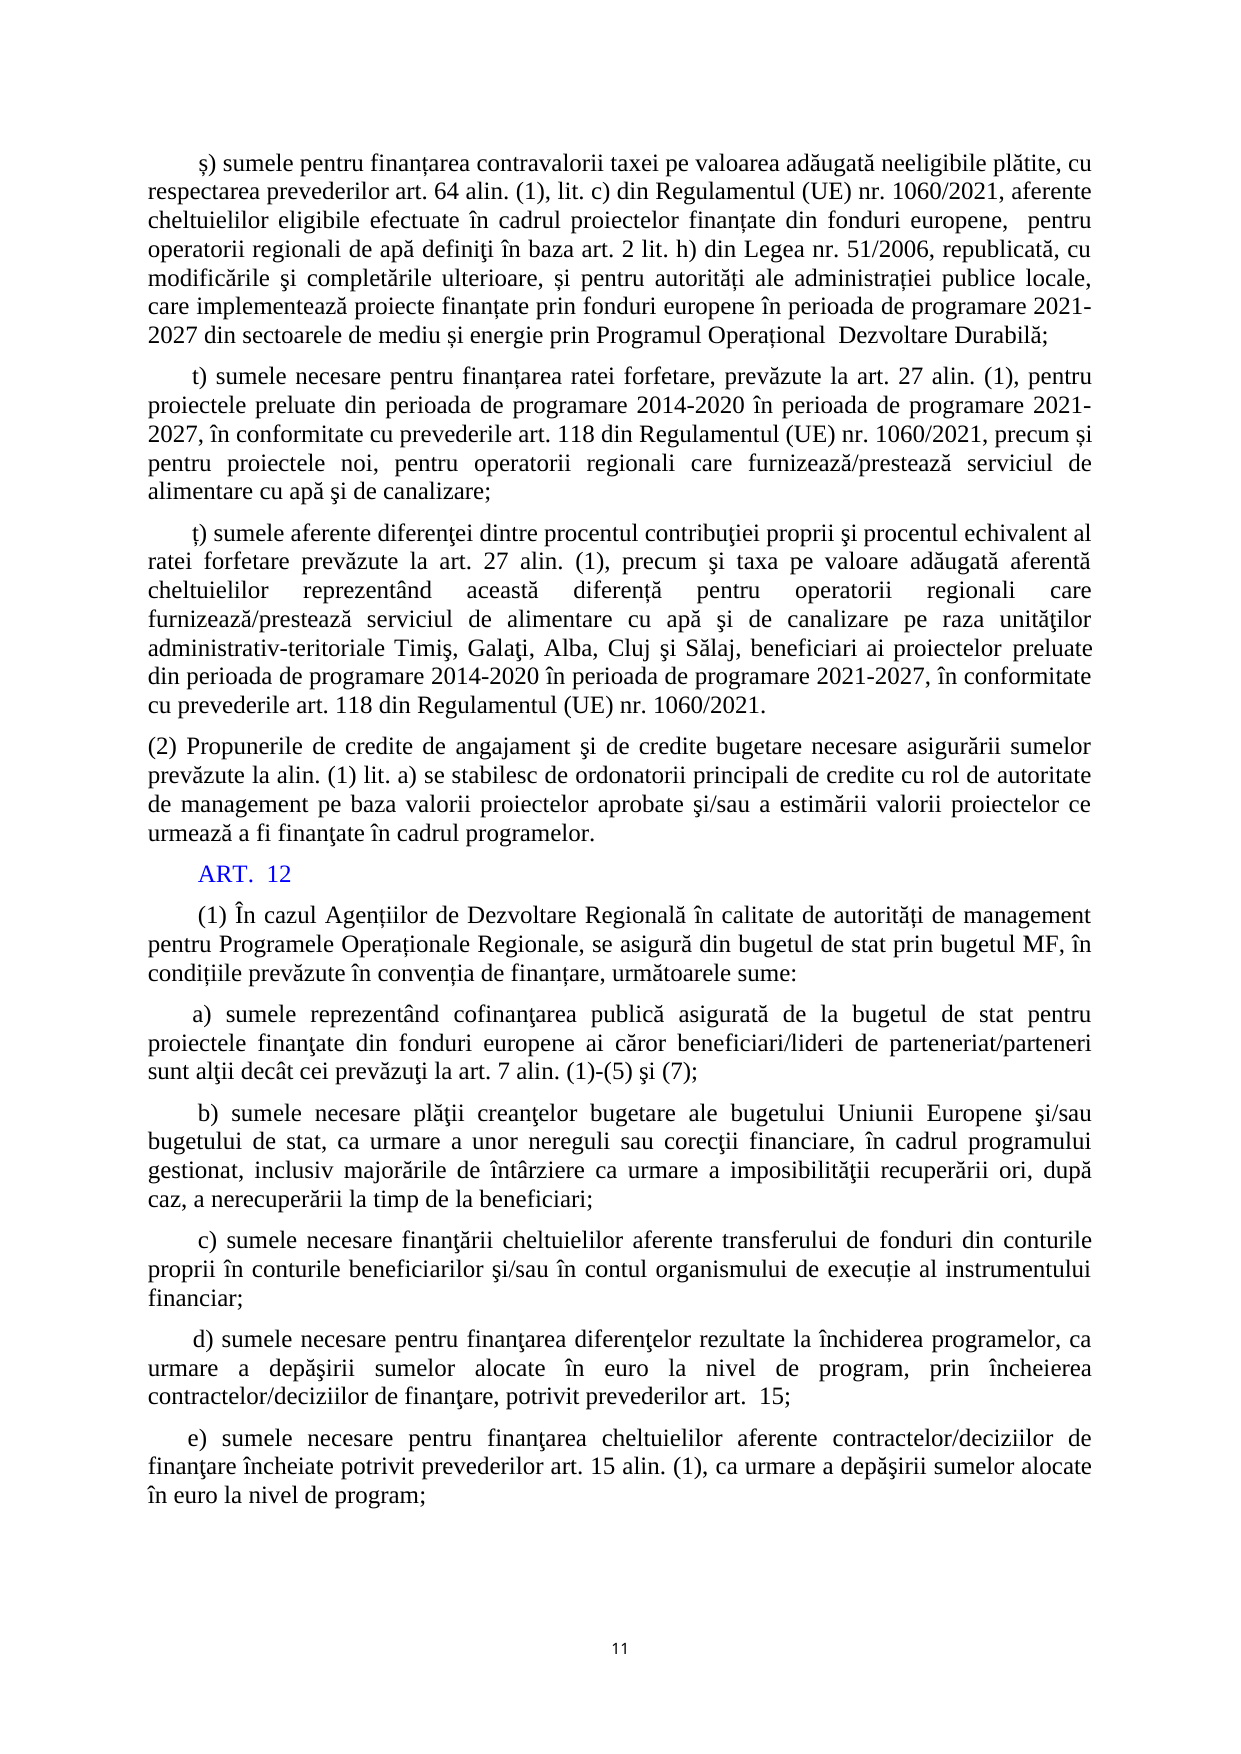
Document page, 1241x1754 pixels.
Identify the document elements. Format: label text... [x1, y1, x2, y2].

text t) sumele necesare pentru finanțarea ratei forfetare, prevăzute la art. 27 alin. (1), pentru proiectele preluate din perioada de programare 2014-2020 în perioada de programare 2021-2027, în conformitate cu prevederile art. 118 din Regulamentul (UE) nr. 1060/2021, precum și pentru proiectele noi, pentru operatorii regionali care furnizează/prestează serviciul de alimentare cu apă şi de canalizare; [148, 361, 1093, 505]
text a) sumele reprezentând cofinanţarea publică asigurată de la bugetul de stat pentru proiectele finanţate din fonduri europene ai căror beneficiari/lideri de parteneriat/parteneri sunt alţii decât cei prevăzuţi la art. 7 alin. (1)-(5) şi (7); [148, 999, 1093, 1085]
text ț) sumele aferente diferenţei dintre procentul contribuţiei proprii şi procentul echivalent al ratei forfetare prevăzute la art. 27 alin. (1), precum şi taxa pe valoare adăugată aferentă cheltuielilor reprezentând această diferență pentru operatorii regionali care furnizează/prestează serviciul de alimentare cu apă şi de canalizare pe raza unităţilor administrativ-teritoriale Timiş, Galaţi, Alba, Cluj şi Sălaj, beneficiari ai proiectelor preluate din perioada de programare 2014-2020 în perioada de programare 2021-2027, în conformitate cu prevederile art. 118 din Regulamentul (UE) nr. 1060/2021. [148, 518, 1093, 719]
text c) sumele necesare finanţării cheltuielilor aferente transferului de fonduri din conturile proprii în conturile beneficiarilor şi/sau în contul organismului de execuție al instrumentului financiar; [148, 1225, 1093, 1311]
text ART. 12 [148, 859, 1093, 888]
text ș) sumele pentru finanțarea contravalorii taxei pe valoarea adăugată neeligibile plătite, cu respectarea prevederilor art. 64 alin. (1), lit. c) din Regulamentul (UE) nr. 1060/2021, aferente cheltuielilor eligibile efectuate în cadrul proiectelor finanțate din fonduri europene, pentru operatorii regionali de apă definiţi în baza art. 2 lit. h) din Legea nr. 51/2006, republicată, cu modificările şi completările ulterioare, și pentru autorități ale administrației publice locale, care implementează proiecte finanțate prin fonduri europene în perioada de programare 2021-2027 din sectoarele de mediu și energie prin Programul Operațional Dezvoltare Durabilă; [148, 148, 1093, 349]
text (1) În cazul Agențiilor de Dezvoltare Regională în calitate de autorități de management pentru Programele Operaționale Regionale, se asigură din bugetul de stat prin bugetul MF, în condițiile prevăzute în convenția de finanțare, următoarele sume: [148, 900, 1093, 986]
text d) sumele necesare pentru finanţarea diferenţelor rezultate la închiderea programelor, ca urmare a depăşirii sumelor alocate în euro la nivel de program, prin încheierea contractelor/deciziilor de finanţare, potrivit prevederilor art. 15; [148, 1324, 1093, 1410]
text b) sumele necesare plăţii creanţelor bugetare ale bugetului Uniunii Europene şi/sau bugetului de stat, ca urmare a unor nereguli sau corecţii financiare, în cadrul programului gestionat, inclusiv majorările de întârziere ca urmare a imposibilităţii recuperării ori, după caz, a nerecuperării la timp de la beneficiari; [148, 1098, 1093, 1213]
text (2) Propunerile de credite de angajament şi de credite bugetare necesare asigurării sumelor prevăzute la alin. (1) lit. a) se stabilesc de ordonatorii principali de credite cu rol de autoritate de management pe baza valorii proiectelor aprobate şi/sau a estimării valorii proiectelor ce urmează a fi finanţate în cadrul programelor. [148, 731, 1093, 846]
text e) sumele necesare pentru finanţarea cheltuielilor aferente contractelor/deciziilor de finanţare încheiate potrivit prevederilor art. 15 alin. (1), ca urmare a depăşirii sumelor alocate în euro la nivel de program; [148, 1423, 1093, 1509]
